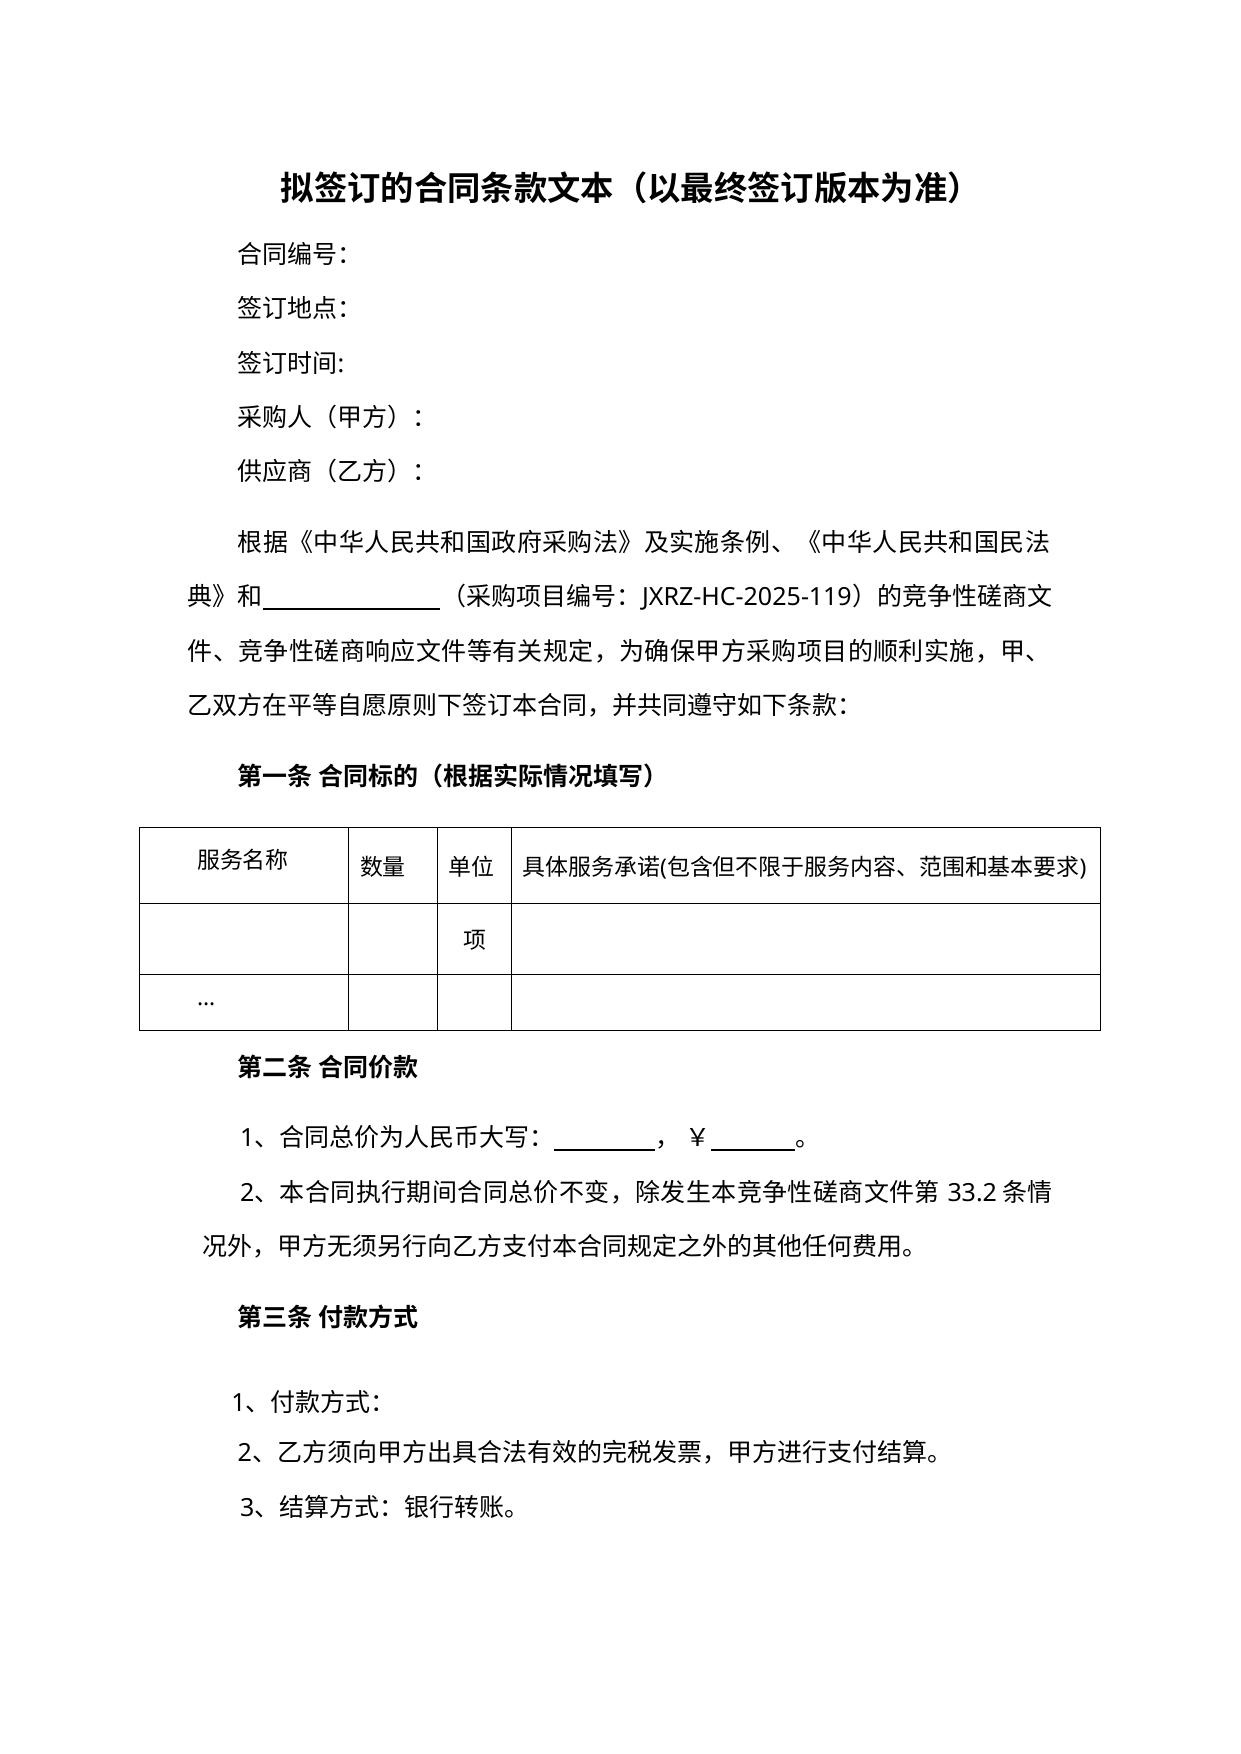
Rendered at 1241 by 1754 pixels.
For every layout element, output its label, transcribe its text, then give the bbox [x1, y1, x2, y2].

table_cell … [140, 975, 348, 1030]
table_header 具体服务承诺(包含但不限于服务内容、范围和基本要求) [512, 828, 1100, 903]
text 2、乙方须向甲方出具合法有效的完税发票，甲方进行支付结算。 [187, 1433, 1053, 1469]
text 1、付款方式： [187, 1368, 1053, 1433]
text 2、本合同执行期间合同总价不变，除发生本竞争性磋商文件第33.2条情况外，甲方无须另行向乙方支付本合同规定之外的其他任何费用。 [202, 1172, 1053, 1263]
table_cell 项 [438, 904, 511, 974]
table_cell [438, 975, 511, 1030]
text 供应商（乙方）： [187, 452, 1053, 488]
table_cell [512, 975, 1100, 1030]
table_cell [349, 904, 437, 974]
table_cell [512, 904, 1100, 974]
text 拟签订的合同条款文本（以最终签订版本为准） [187, 162, 1053, 210]
text 第三条 付款方式 [187, 1297, 1053, 1333]
table_header 数量 [349, 828, 437, 903]
text 签订时间: [187, 343, 1053, 379]
text 根据《中华人民共和国政府采购法》及实施条例、《中华人民共和国民法典》和 （采购项目编号：JXRZ-HC-2025-119）的竞争性磋商文件、竞争性磋商响应文件等有关规定，为确保甲方采购项目的顺利实施，甲、乙双方在平等自愿原则下签订本合同，并共同遵守如下条款： [187, 522, 1053, 722]
text 签订地点： [187, 289, 1053, 325]
table_header 单位 [438, 828, 511, 903]
list 合同标的（根据实际情况填写） [187, 756, 1053, 792]
text 1、合同总价为人民币大写： ， ￥ 。 [202, 1118, 1053, 1154]
table_cell [140, 904, 348, 974]
text 合同编号： [187, 234, 1053, 271]
table_header 服务名称 [140, 828, 348, 903]
text 第二条 合同价款 [187, 1047, 1053, 1083]
text 3、结算方式：银行转账。 [202, 1487, 1053, 1523]
text 采购人（甲方）： [187, 397, 1053, 434]
table_cell [349, 975, 437, 1030]
